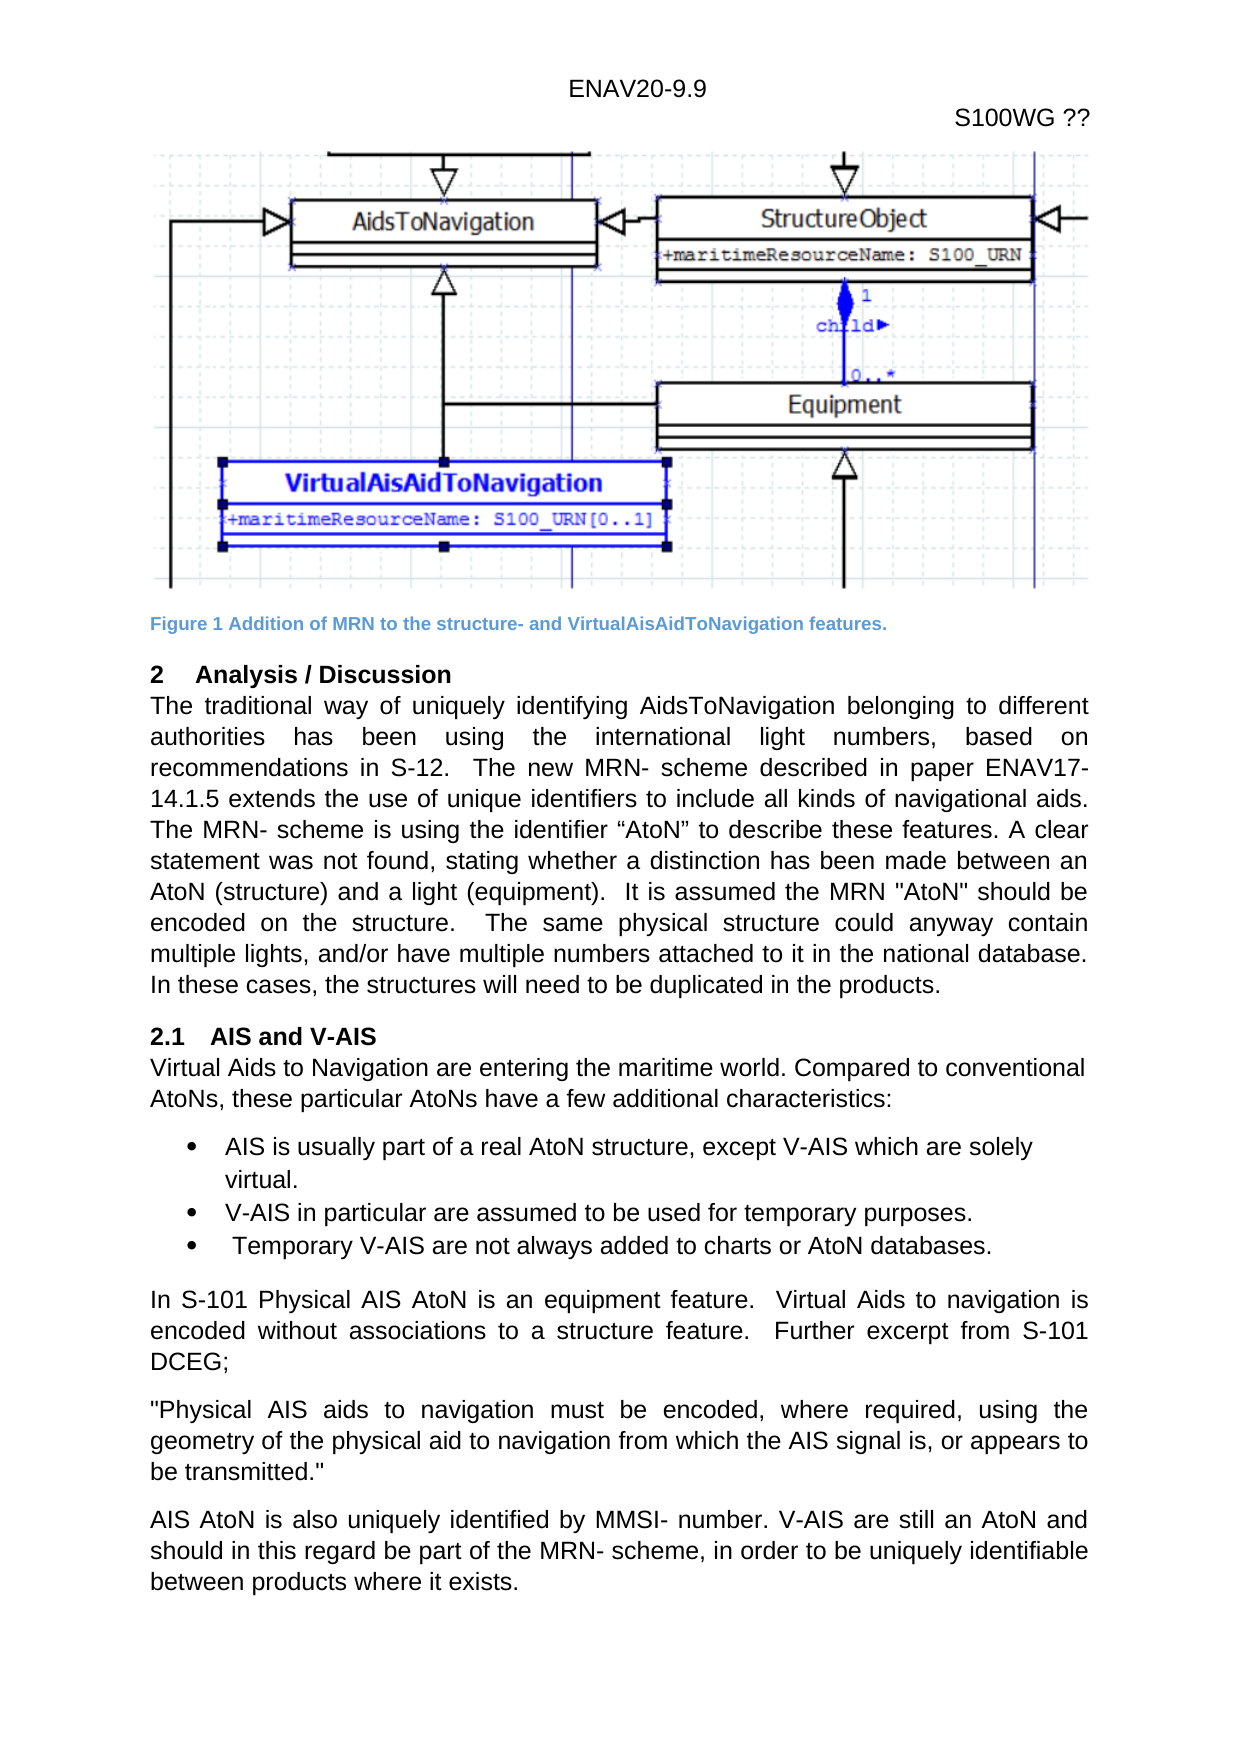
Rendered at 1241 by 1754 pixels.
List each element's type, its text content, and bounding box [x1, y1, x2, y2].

subtitle Analysis / Discussion [150, 660, 1090, 688]
list V-AIS in particular are assumed to be used for temporary purposes. [187, 1198, 1090, 1227]
subtitle AIS and V-AIS [150, 1022, 1090, 1051]
text AIS AtoN is also uniquely identified by MMSI- number. V-AIS are still an AtoN and should in this regard be part of the MRN- scheme, in order to be uniquely identifiable between products where it exists. [150, 1504, 1090, 1595]
text In S-101 Physical AIS AtoN is an equipment feature. Virtual Aids to navigation is encoded without associations to a structure feature. Further excerpt from S-101 DCEG; [150, 1285, 1090, 1376]
list AIS is usually part of a real AtoN structure, except V-AIS which are solely virtual. [187, 1132, 1090, 1194]
text The traditional way of uniquely identifying AidsToNavigation belonging to different authorities has been using the international light numbers, based on recommendations in S-12. The new MRN- scheme described in paper ENAV17-14.1.5 extends the use of unique identifiers to include all kinds of navigational aids. The MRN- scheme is using the identifier “AtoN” to describe these features. A clear statement was not found, stating whether a distinction has been made between an AtoN (structure) and a light (equipment). It is assumed the MRN "AtoN" should be encoded on the structure. The same physical structure could anyway contain multiple lights, and/or have multiple numbers attached to it in the national database. In these cases, the structures will need to be duplicated in the products. [150, 691, 1090, 999]
text Virtual Aids to Navigation are entering the maritime world. Compared to conventional AtoNs, these particular AtoNs have a few additional characteristics: [150, 1053, 1090, 1113]
list Temporary V-AIS are not always added to charts or AtoN databases. [187, 1231, 1090, 1260]
text Figure 1 Addition of MRN to the structure- and VirtualAisAidToNavigation features. [150, 613, 1090, 635]
text "Physical AIS aids to navigation must be encoded, where required, using the geometry of the physical aid to navigation from which the AIS signal is, or appears to be transmitted." [150, 1395, 1090, 1486]
picture [150, 150, 1091, 595]
